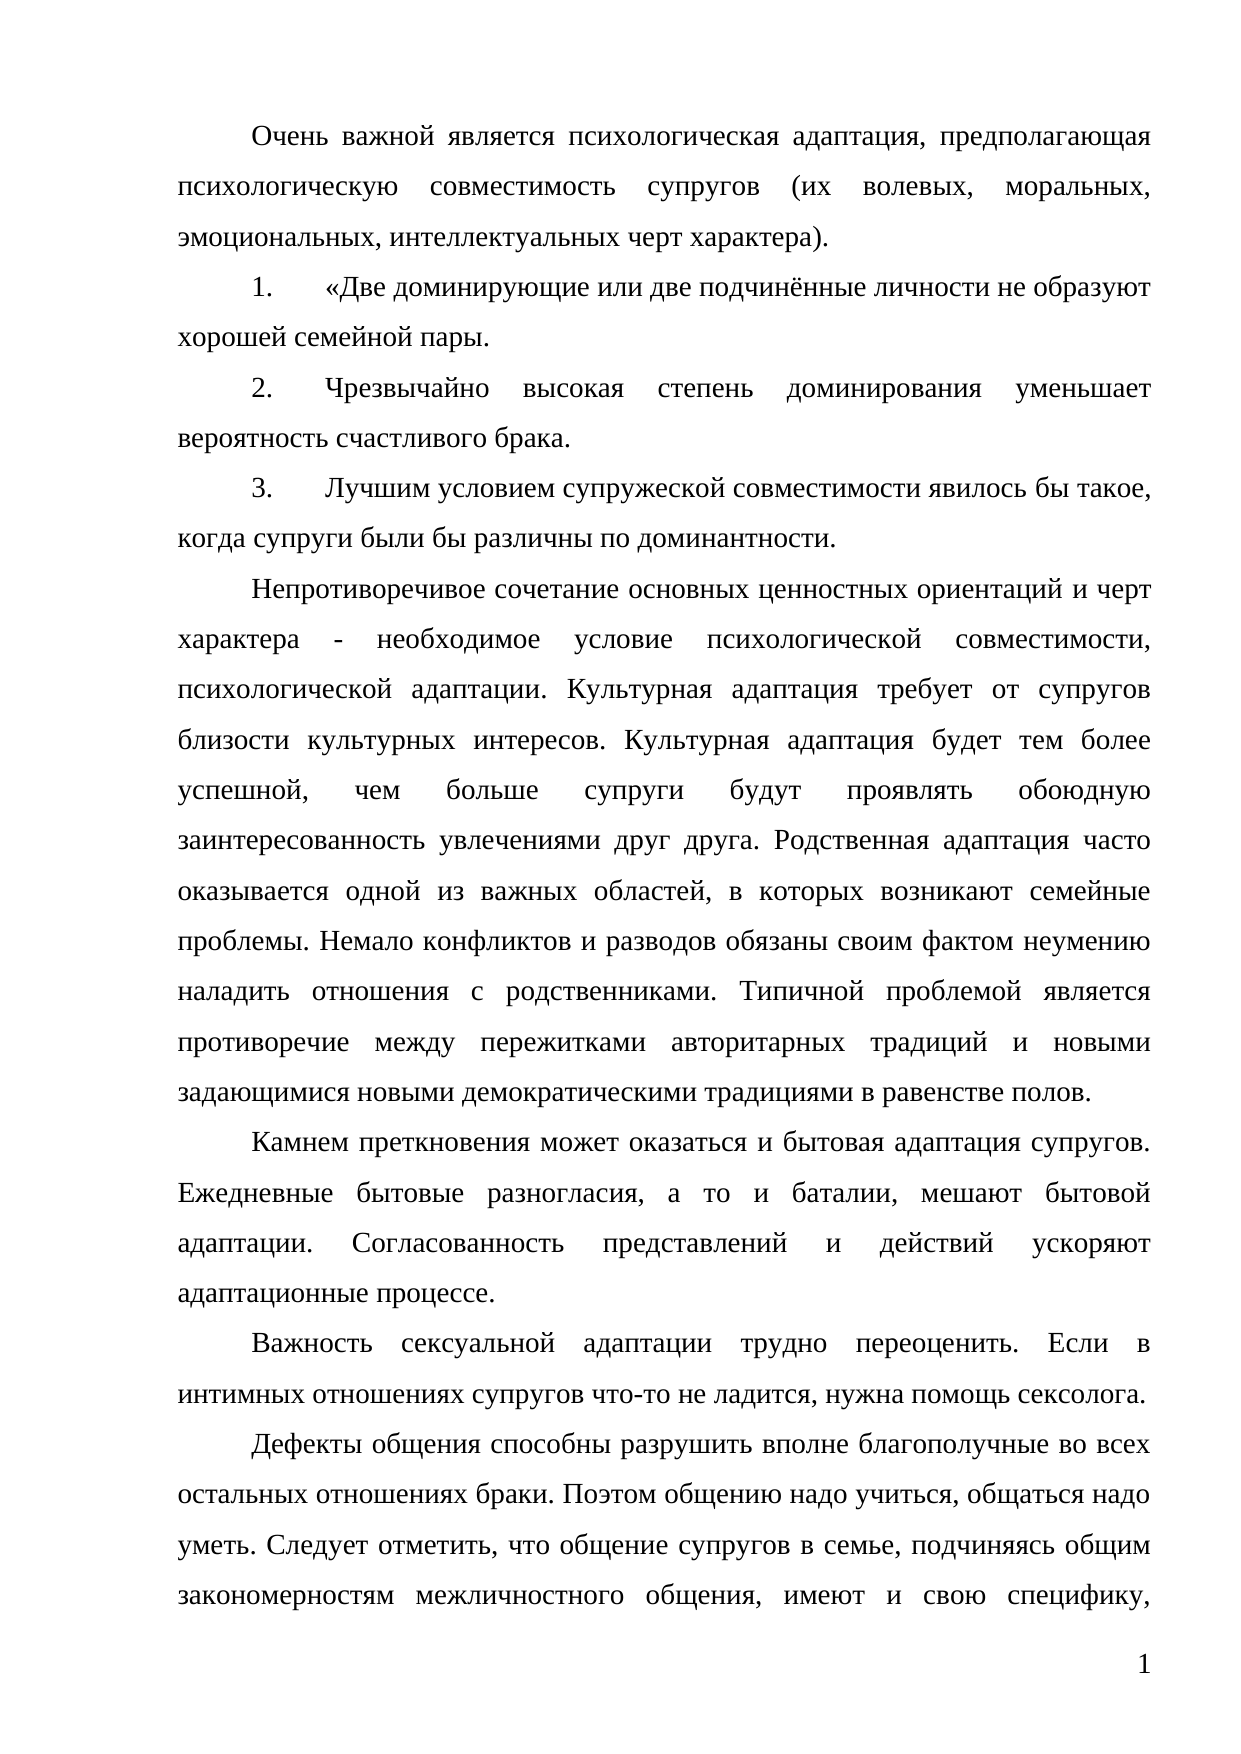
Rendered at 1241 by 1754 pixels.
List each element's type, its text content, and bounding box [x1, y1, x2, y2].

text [177, 1426, 1152, 1611]
text 3. Лучшим условием супружеской совместимости явилось бы такое, когда супруги были бы различны по доминантности. [177, 470, 1152, 554]
text 1. «Две доминирующие или две подчинённые личности не образуют хорошей семейной пары. [177, 269, 1152, 353]
text 2. Чрезвычайно высокая степень доминирования уменьшает вероятность счастливого брака. [177, 370, 1152, 453]
text Камнем преткновения может оказаться и бытовая адаптация супругов. Ежедневные бытовые разногласия, а то и баталии, мешают бытовой адаптации. Согласованность представлений и действий ускоряют адаптационные процессе. [177, 1124, 1152, 1309]
text Очень важной является психологическая адаптация, предполагающая психологическую совместимость супругов (их волевых, моральных, эмоциональных, интеллектуальных черт характера). [177, 118, 1152, 252]
text Важность сексуальной адаптации трудно переоценить. Если в интимных отношениях супругов что-то не ладится, нужна помощь сексолога. [177, 1326, 1152, 1409]
text Непротиворечивое сочетание основных ценностных ориентаций и черт характера - необходимое условие психологической совместимости, психологической адаптации. Культурная адаптация требует от супругов близости культурных интересов. Культурная адаптация будет тем более успешной, чем больше супруги будут проявлять обоюдную заинтересованность увлечениями друг друга. Родственная адаптация часто оказывается одной из важных областей, в которых возникают семейные проблемы. Немало конфликтов и разводов обязаны своим фактом неумению наладить отношения с родственниками. Типичной проблемой является противоречие между пережитками авторитарных традиций и новыми задающимися новыми демократическими традициями в равенстве полов. [177, 571, 1152, 1108]
